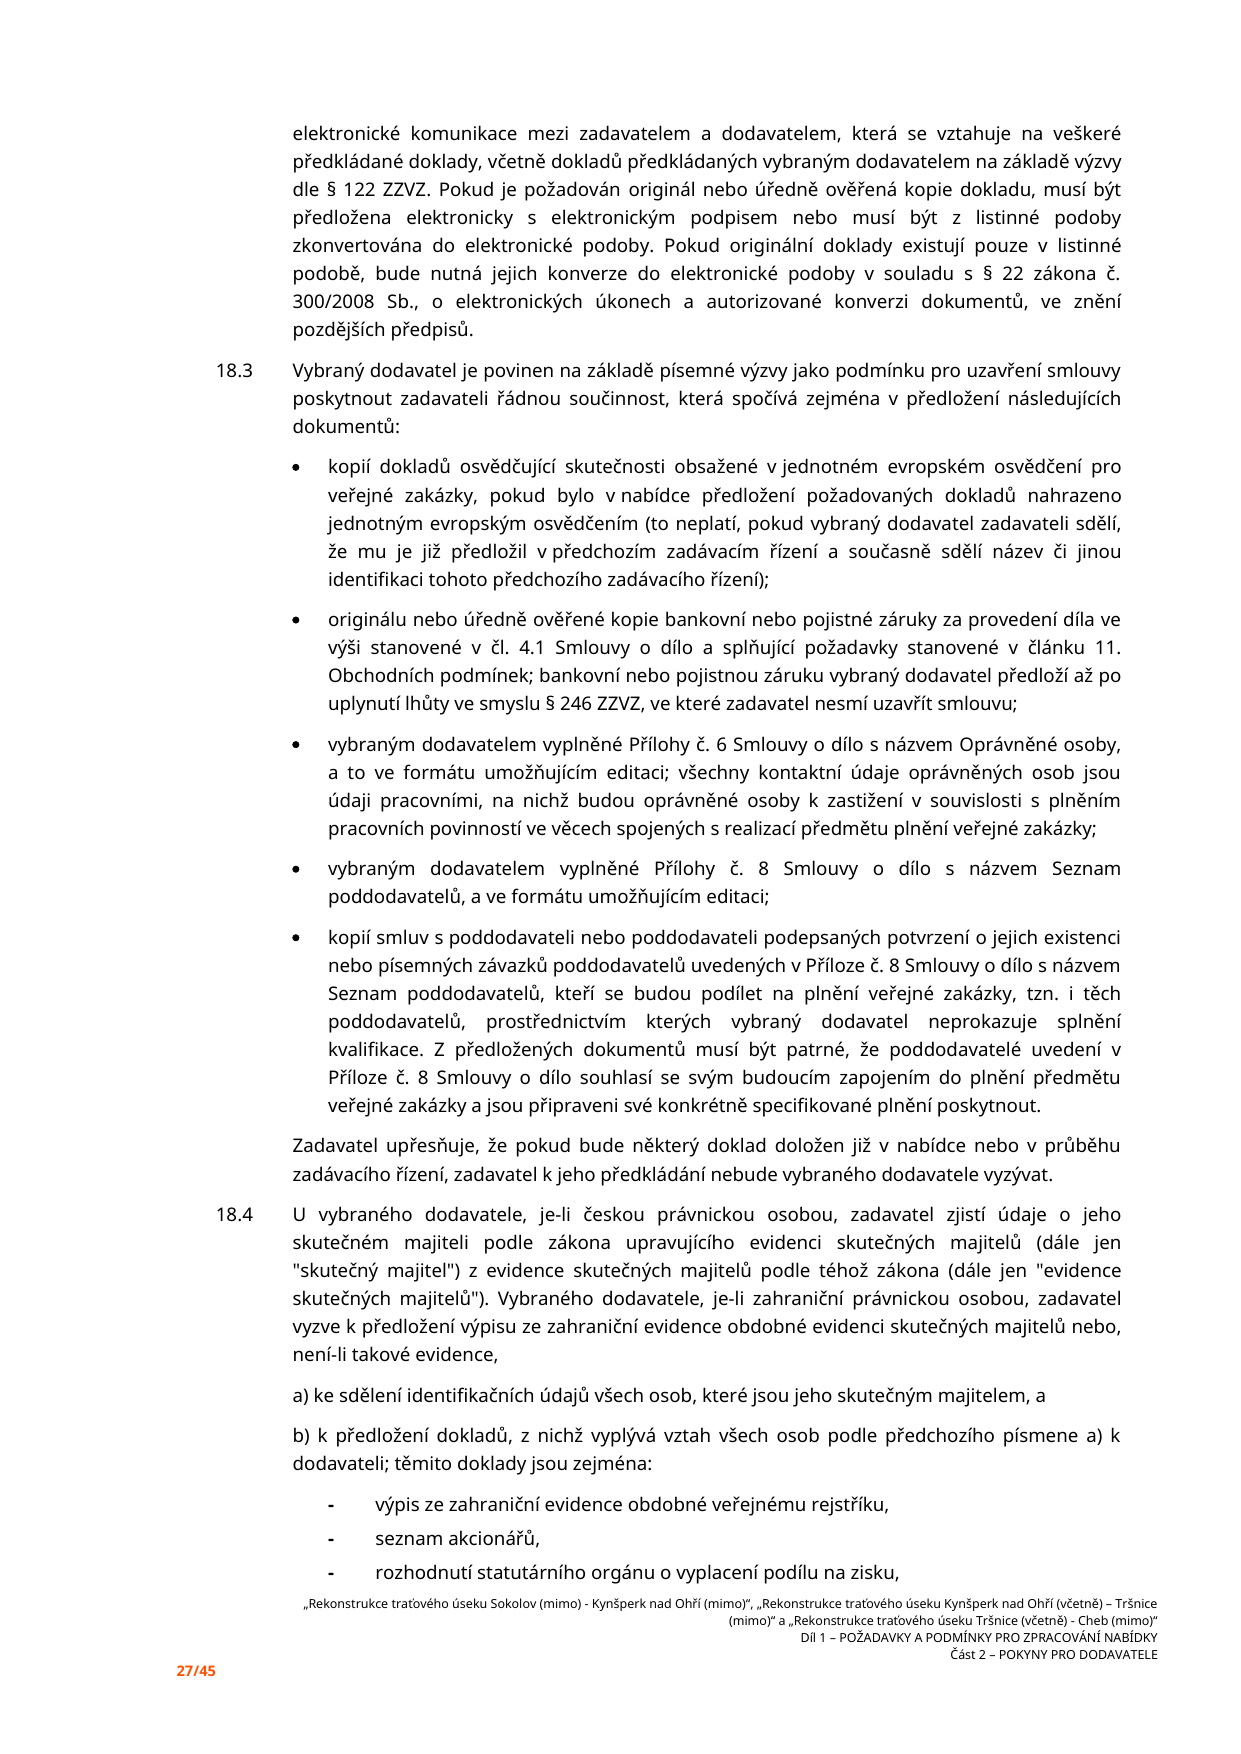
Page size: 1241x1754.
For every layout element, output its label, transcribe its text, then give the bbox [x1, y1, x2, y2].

text a) ke sdělení identifikačních údajů všech osob, které jsou jeho skutečným majitelem, a [292, 1382, 1122, 1407]
text vybraným dodavatelem vyplněné Přílohy č. 6 Smlouvy o dílo s názvem Oprávněné osoby, a to ve formátu umožňujícím editaci; všechny kontaktní údaje oprávněných osob jsou údaji pracovními, na nichž budou oprávněné osoby k zastižení v souvislosti s plněním pracovních povinností ve věcech spojených s realizací předmětu plnění veřejné zakázky; [292, 731, 1122, 841]
text vybraným dodavatelem vyplněné Přílohy č. 8 Smlouvy o dílo s názvem Seznam poddodavatelů, a ve formátu umožňujícím editaci; [292, 856, 1122, 909]
text U vybraného dodavatele, je-li českou právnickou osobou, zadavatel zjistí údaje o jeho skutečném majiteli podle zákona upravujícího evidenci skutečných majitelů (dále jen "skutečný majitel") z evidence skutečných majitelů podle téhož zákona (dále jen "evidence skutečných majitelů"). Vybraného dodavatele, je-li zahraniční právnickou osobou, zadavatel vyzve k předložení výpisu ze zahraniční evidence obdobné evidenci skutečných majitelů nebo, není-li takové evidence, [216, 1201, 1122, 1367]
text kopií smluv s poddodavateli nebo poddodavateli podepsaných potvrzení o jejich existenci nebo písemných závazků poddodavatelů uvedených v Příloze č. 8 Smlouvy o dílo s názvem Seznam poddodavatelů, kteří se budou podílet na plnění veřejné zakázky, tzn. i těch poddodavatelů, prostřednictvím kterých vybraný dodavatel neprokazuje splnění kvalifikace. Z předložených dokumentů musí být patrné, že poddodavatelé uvedení v Příloze č. 8 Smlouvy o dílo souhlasí se svým budoucím zapojením do plnění předmětu veřejné zakázky a jsou připraveni své konkrétně specifikované plnění poskytnout. [292, 924, 1122, 1118]
text rozhodnutí statutárního orgánu o vyplacení podílu na zisku, [328, 1559, 1122, 1585]
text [216, 121, 1122, 342]
text Zadavatel upřesňuje, že pokud bude některý doklad doložen již v nabídce nebo v průběhu zadávacího řízení, zadavatel k jeho předkládání nebude vybraného dodavatele vyzývat. [292, 1133, 1122, 1186]
text výpis ze zahraniční evidence obdobné veřejnému rejstříku, [328, 1491, 1122, 1517]
text seznam akcionářů, [328, 1525, 1122, 1551]
text originálu nebo úředně ověřené kopie bankovní nebo pojistné záruky za provedení díla ve výši stanovené v čl. 4.1 Smlouvy o dílo a splňující požadavky stanovené v článku 11. Obchodních podmínek; bankovní nebo pojistnou záruku vybraný dodavatel předloží až po uplynutí lhůty ve smyslu § 246 ZZVZ, ve které zadavatel nesmí uzavřít smlouvu; [292, 606, 1122, 716]
text b) k předložení dokladů, z nichž vyplývá vztah všech osob podle předchozího písmene a) k dodavateli; těmito doklady jsou zejména: [292, 1422, 1122, 1476]
text Vybraný dodavatel je povinen na základě písemné výzvy jako podmínku pro uzavření smlouvy poskytnout zadavateli řádnou součinnost, která spočívá zejména v předložení následujících dokumentů: [216, 357, 1122, 439]
text kopií dokladů osvědčující skutečnosti obsažené v jednotném evropském osvědčení pro veřejné zakázky, pokud bylo v nabídce předložení požadovaných dokladů nahrazeno jednotným evropským osvědčením (to neplatí, pokud vybraný dodavatel zadavateli sdělí, že mu je již předložil v předchozím zadávacím řízení a současně sdělí název či jinou identifikaci tohoto předchozího zadávacího řízení); [292, 454, 1122, 591]
